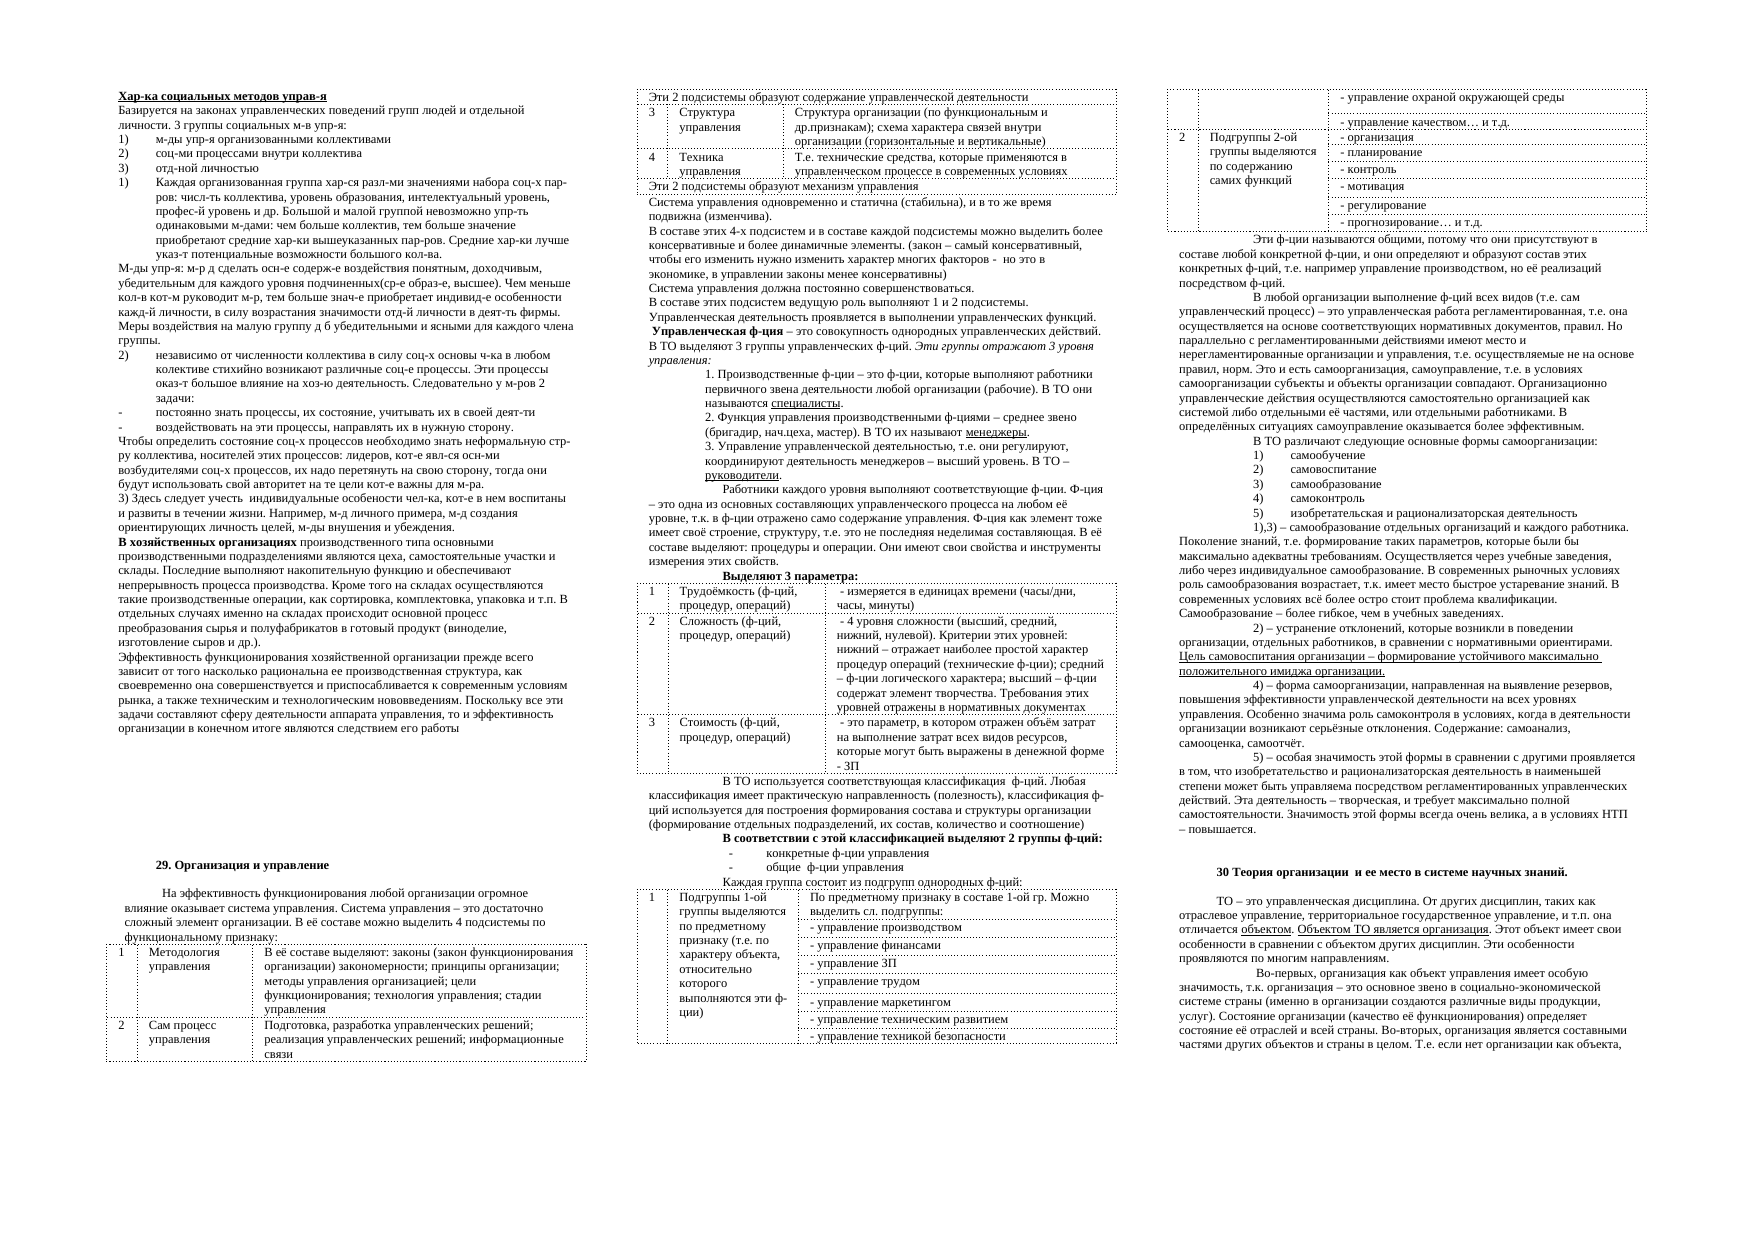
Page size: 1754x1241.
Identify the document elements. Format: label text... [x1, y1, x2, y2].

list самовоспитание [1253, 462, 1636, 477]
text Эти ф-ции называются общими, потому что они присутствуют в составе любой конкретной ф-ции, и они определяют и образуют состав этих конкретных ф-ций, т.е. например управление производством, но её реализаций посредством ф-ций. [1179, 232, 1636, 290]
table_cell - управление финансами [799, 937, 1116, 955]
text Каждая группа состоит из подгрупп однородных ф-ций: [648, 874, 1105, 889]
table_cell Сам процесс управления [138, 1017, 253, 1061]
list воздействовать на эти процессы, направлять их в нужную сторону. [118, 419, 575, 434]
text 30 Теория организации и ее место в системе научных знаний. [1216, 865, 1636, 879]
table_header - измеряется в единицах времени (часы/дни, часы, минуты) [825, 583, 1116, 612]
text Управленческая ф-ция – это совокупность однородных управленческих действий. В ТО выделяют 3 группы управленческих ф-ций. Эти группы отражают 3 уровня управления: [648, 324, 1105, 367]
table_header 1 [637, 583, 668, 612]
text В любой организации выполнение ф-ций всех видов (т.е. сам управленческий процесс) – это управленческая работа регламентированная, т.е. она осуществляется на основе соответствующих нормативных документов, правил. Но параллельно с регламентированными действиями имеют место и нерегламентированные организации и управления, т.е. осуществляемые не на основе правил, норм. Это и есть самоорганизация, самоуправление, т.е. в условиях самоорганизации субъекты и объекты организации совпадают. Организационно управленческие действия осуществляются самостоятельно организацией как системой либо отдельными её частями, или отдельными работниками. В определённых ситуациях самоуправление оказывается более эффективным. [1179, 290, 1636, 433]
table_cell - планирование [1329, 144, 1647, 161]
list отд-ной личностью [118, 161, 575, 175]
table_header По предметному признаку в составе 1-ой гр. Можно выделить сл. подгруппы: [799, 889, 1116, 918]
text Работники каждого уровня выполняют соответствующие ф-ции. Ф-ция – это одна из основных составляющих управленческого процесса на любом её уровне, т.к. в ф-ции отражено само содержание управления. Ф-ция как элемент тоже имеет своё строение, структуру, т.е. это не последняя неделимая составляющая. В её составе выделяют: процедуры и операции. Они имеют свои свойства и инструменты измерения этих свойств. [648, 482, 1105, 568]
list м-ды упр-я организованными коллективами [118, 132, 575, 146]
text В ТО используется соответствующая классификация ф-ций. Любая классификация имеет практическую направленность (полезность), классификация ф-ций используется для построения формирования состава и структуры организации (формирование отдельных подразделений, их состав, количество и соотношение) [648, 774, 1105, 831]
table_cell - управление охраной окружающей среды [1329, 89, 1647, 113]
table_cell - контроль [1329, 161, 1647, 178]
list изобретательская и рационализаторская деятельность [1253, 505, 1636, 520]
table_cell - прогнозирование… и т.д. [1329, 214, 1647, 231]
table_header В её составе выделяют: законы (закон функционирования организации) закономерности; принципы организации; методы управления организацией; цели функционирования; технология управления; стадии управления [253, 944, 586, 1017]
text На эффективность функционирования любой организации огромное влияние оказывает система управления. Система управления – это достаточно сложный элемент организации. В её составе можно выделить 4 подсистемы по функциональному признаку: [124, 886, 575, 944]
text 3. Управление управленческой деятельностью, т.е. они регулируют, координируют деятельность менеджеров – высший уровень. В ТО – руководители. [705, 439, 1105, 482]
table_cell - управление производством [799, 919, 1116, 937]
text Выделяют 3 параметра: [648, 568, 1105, 583]
text 1),3) – самообразование отдельных организаций и каждого работника. Поколение знаний, т.е. формирование таких параметров, которые были бы максимально адекватны требованиям. Осуществляется через учебные заведения, либо через индивидуальное самообразование. В современных рыночных условиях роль самообразования возрастает, т.к. имеет место быстрое устаревание знаний. В современных условиях всё более остро стоит проблема квалификации. Самообразование – более гибкое, чем в учебных заведениях. [1179, 520, 1636, 620]
text Базируется на законах управленческих поведений групп людей и отдельной личности. 3 группы социальных м-в упр-я: [118, 103, 575, 132]
text 1. Производственные ф-ции – это ф-ции, которые выполняют работники первичного звена деятельности любой организации (рабочие). В ТО они называются специалисты. [705, 367, 1105, 410]
table_cell 4 [637, 148, 668, 178]
list Каждая организованная группа хар-ся разл-ми значениями набора соц-х пар-ров: числ-ть коллектива, уровень образования, интелектуальный уровень, профес-й уровень и др. Большой и малой группой невозможно упр-ть одинаковыми м-дами: чем больше коллектив, тем больше значение приобретают средние хар-ки вышеуказанных пар-ров. Средние хар-ки лучше указ-т потенциальные возможности большого кол-ва. [118, 175, 575, 261]
table_header Методология управления [138, 944, 253, 1017]
table_cell - управление техникой безопасности [799, 1028, 1116, 1043]
table_cell - это параметр, в котором отражен объём затрат на выполнение затрат всех видов ресурсов, которые могут быть выражены в денежной форме - ЗП [825, 714, 1116, 773]
table_header Подгруппы 1-ой группы выделяются по предметному признаку (т.е. по характеру объекта, относительно которого выполняются эти ф-ции) [668, 889, 798, 1043]
table_cell Сложность (ф-ций, процедур, операций) [668, 613, 825, 714]
table_header 1 [637, 889, 668, 1043]
list самообучение [1253, 448, 1636, 462]
table_cell - мотивация [1329, 178, 1647, 197]
table_cell Стоимость (ф-ций, процедур, операций) [668, 714, 825, 773]
table_cell - управление маркетингом [799, 993, 1116, 1011]
table_cell 3 [637, 104, 668, 148]
text 29. Организация и управление [156, 857, 575, 872]
list постоянно знать процессы, их состояние, учитывать их в своей деят-ти [118, 405, 575, 419]
table_cell Т.е. технические средства, которые применяются в управленческом процессе в современных условиях [783, 148, 1116, 178]
table_cell Техника управления [668, 148, 783, 178]
list независимо от численности коллектива в силу соц-х основы ч-ка в любом колективе стихийно возникают различные соц-е процессы. Эти процессы оказ-т большое влияние на хоз-ю деятельность. Следовательно у м-ров 2 задачи: [118, 347, 575, 405]
table_cell - управление трудом [799, 973, 1116, 993]
table_cell 3 [637, 714, 668, 773]
table_cell 2 [1168, 129, 1198, 231]
table_cell Подготовка, разработка управленческих решений; реализация управленческих решений; информационные связи [253, 1017, 586, 1061]
table_cell - регулирование [1329, 197, 1647, 214]
text 4) – форма самоорганизации, направленная на выявление резервов, повышения эффективности управленческой деятельности на всех уровнях управления. Особенно значима роль самоконтроля в условиях, когда в деятельности организации возникают серьёзные отклонения. Содержание: самоанализ, самооценка, самоотчёт. [1179, 678, 1636, 750]
table_cell - организация [1329, 129, 1647, 144]
list соц-ми процессами внутри коллектива [118, 146, 575, 161]
text 5) – особая значимость этой формы в сравнении с другими проявляется в том, что изобретательство и рационализаторская деятельность в наименьшей степени может быть управляема посредством регламентированных управленческих действий. Эта деятельность – творческая, и требует максимально полной самостоятельности. Значимость этой формы всегда очень велика, а в условиях НТП – повышается. [1179, 750, 1636, 836]
text В соответствии с этой классификацией выделяют 2 группы ф-ций: [648, 831, 1105, 846]
text ТО – это управленческая дисциплина. От других дисциплин, таких как отраслевое управление, территориальное государственное управление, и т.п. она отличается объектом. Объектом ТО является организация. Этот объект имеет свои особенности в сравнении с объектом других дисциплин. Эти особенности проявляются по многим направлениям. [1179, 893, 1636, 965]
text Эффективность функционирования хозяйственной организации прежде всего зависит от того насколько рациональна ее производственная структура, как своевременно она совершенствуется и приспосабливается к современным условиям рынка, а также техническим и технологическим нововведениям. Поскольку все эти задачи составляют сферу деятельности аппарата управления, то и эффективность организации в конечном итоге являются следствием его работы [118, 649, 575, 736]
table_cell Эти 2 подсистемы образуют содержание управленческой деятельности [637, 89, 1116, 104]
text Система управления одновременно и статична (стабильна), и в то же время подвижна (изменчива). [648, 194, 1105, 223]
text В ТО различают следующие основные формы самоорганизации: [1179, 433, 1636, 448]
text В хозяйственных организациях производственного типа основными производственными подразделениями являются цеха, самостоятельные участки и склады. Последние выполняют накопительную функцию и обеспечивают непрерывность процесса производства. Кроме того на складах осуществляются такие производственные операции, как сортировка, комплектовка, упаковка и т.п. В отдельных случаях именно на складах происходит основной процесс преобразования сырья и полуфабрикатов в готовый продукт (виноделие, изготовление сыров и др.). [118, 534, 575, 649]
text В составе этих 4-х подсистем и в составе каждой подсистемы можно выделить более консервативные и более динамичные элементы. (закон – самый консервативный, чтобы его изменить нужно изменить характер многих факторов - но это в экономике, в управлении законы менее консервативны) [648, 223, 1105, 281]
table_cell - управление техническим развитием [799, 1011, 1116, 1028]
table_cell Структура организации (по функциональным и др.признакам); схема характера связей внутри организации (горизонтальные и вертикальные) [783, 104, 1116, 148]
text М-ды упр-я: м-р д сделать осн-е содерж-е воздействия понятным, доходчивым, убедительным для каждого уровня подчиненных(ср-е образ-е, высшее). Чем меньше кол-в кот-м руководит м-р, тем больше знач-е приобретает индивид-е особенности кажд-й личности, в силу возрастания значимости отд-й личности в деят-ть фирмы. Меры воздействия на малую группу д б убедительными и ясными для каждого члена группы. [118, 261, 575, 347]
text Система управления должна постоянно совершенствоваться. [648, 281, 1105, 295]
table_cell - управление качеством… и т.д. [1329, 113, 1647, 129]
text 2. Функция управления производственными ф-циями – среднее звено (бригадир, нач.цеха, мастер). В ТО их называют менеджеры. [705, 410, 1105, 439]
text 3) Здесь следует учесть индивидуальные особености чел-ка, кот-е в нем воспитаны и развиты в течении жизни. Например, м-д личного примера, м-д создания ориентирующих личность целей, м-ды внушения и убеждения. [118, 491, 575, 534]
table_cell 2 [637, 613, 668, 714]
table_header Трудоёмкость (ф-ций, процедур, операций) [668, 583, 825, 612]
text В составе этих подсистем ведущую роль выполняют 1 и 2 подсистемы. Управленческая деятельность проявляется в выполнении управленческих функций. [648, 295, 1105, 324]
table_cell Структура управления [668, 104, 783, 148]
list самоконтроль [1253, 491, 1636, 505]
table_cell Подгруппы 2-ой группы выделяются по содержанию самих функций [1198, 129, 1329, 231]
table_cell - управление ЗП [799, 955, 1116, 973]
list конкретные ф-ции управления [729, 846, 1105, 860]
table_cell 2 [107, 1017, 137, 1061]
text Хар-ка социальных методов управ-я [118, 89, 575, 103]
text Чтобы определить состояние соц-х процессов необходимо знать неформальную стр-ру коллектива, носителей этих процессов: лидеров, кот-е явл-ся осн-ми возбудителями соц-х процессов, их надо перетянуть на свою сторону, тогда они будут использовать свой авторитет на те цели кот-е важны для м-ра. [118, 434, 575, 491]
list самообразование [1253, 477, 1636, 491]
list общие ф-ции управления [729, 860, 1105, 874]
table_header 1 [107, 944, 137, 1017]
text 2) – устранение отклонений, которые возникли в поведении организации, отдельных работников, в сравнении с нормативными ориентирами. Цель самовоспитания организации – формирование устойчивого максимально положительного имиджа организации. [1179, 620, 1636, 678]
table_cell Эти 2 подсистемы образуют механизм управления [637, 178, 1116, 193]
table_cell - 4 уровня сложности (высший, средний, нижний, нулевой). Критерии этих уровней: нижний – отражает наиболее простой характер процедур операций (технические ф-ции); средний – ф-ции логического характера; высший – ф-ции содержат элемент творчества. Требования этих уровней отражены в нормативных документах [825, 613, 1116, 714]
